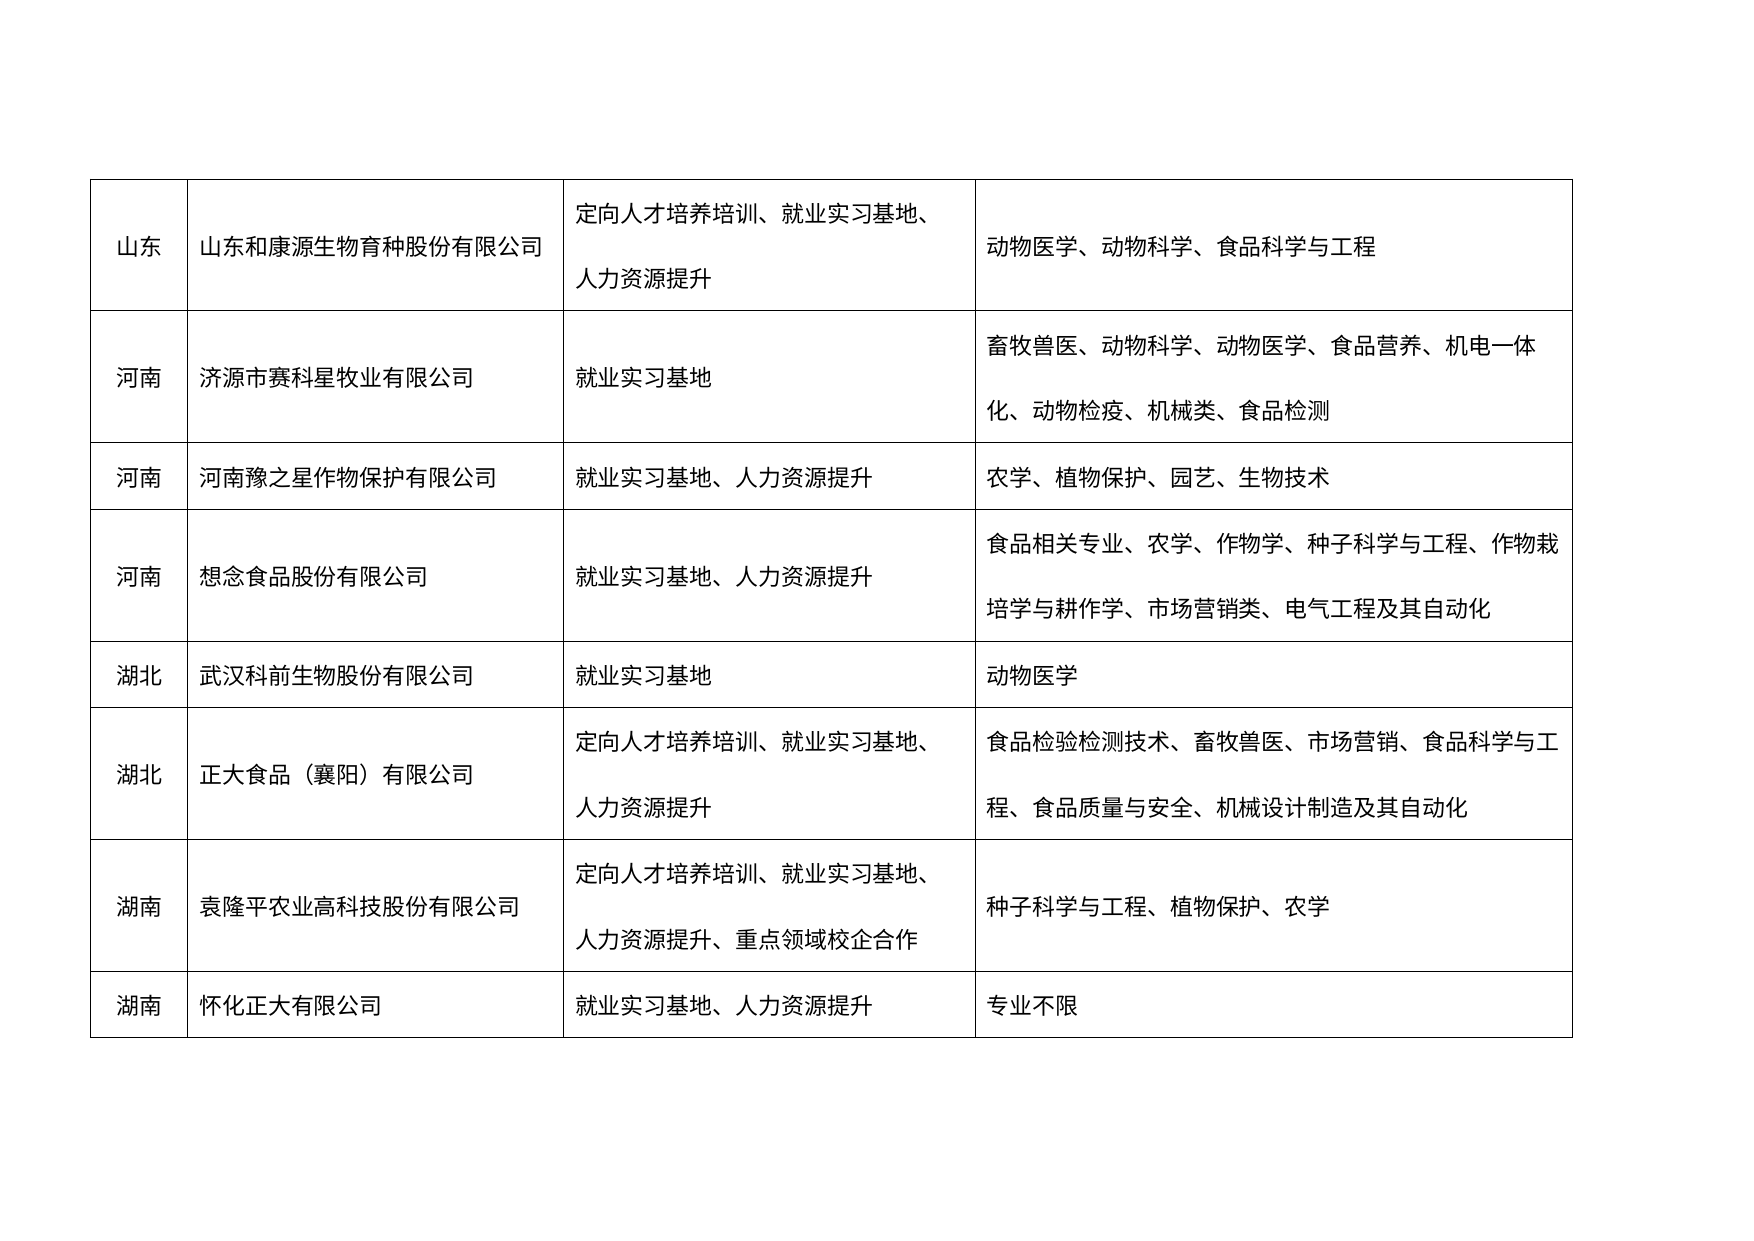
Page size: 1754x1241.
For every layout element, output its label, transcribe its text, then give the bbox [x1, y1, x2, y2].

table_cell 专业不限 [976, 972, 1572, 1037]
table_cell 怀化正大有限公司 [188, 972, 563, 1037]
table_cell 袁隆平农业高科技股份有限公司 [188, 840, 563, 971]
table_cell 定向人才培养培训、就业实习基地、人力资源提升 [564, 180, 975, 310]
table_cell 动物医学、动物科学、食品科学与工程 [976, 180, 1572, 310]
table_cell 定向人才培养培训、就业实习基地、人力资源提升 [564, 708, 975, 839]
table_cell 湖南 [91, 840, 187, 971]
table_cell 定向人才培养培训、就业实习基地、人力资源提升、重点领域校企合作 [564, 840, 975, 971]
table_cell 济源市赛科星牧业有限公司 [188, 311, 563, 442]
table_cell 想念食品股份有限公司 [188, 510, 563, 641]
table_cell 河南 [91, 443, 187, 509]
table_cell 就业实习基地 [564, 642, 975, 707]
table_cell 种子科学与工程、植物保护、农学 [976, 840, 1572, 971]
table_cell 河南 [91, 510, 187, 641]
table_cell 食品相关专业、农学、作物学、种子科学与工程、作物栽培学与耕作学、市场营销类、电气工程及其自动化 [976, 510, 1572, 641]
table_cell 就业实习基地、人力资源提升 [564, 510, 975, 641]
table_cell 湖北 [91, 708, 187, 839]
table_cell 湖北 [91, 642, 187, 707]
table_cell 山东 [91, 180, 187, 310]
table_cell 武汉科前生物股份有限公司 [188, 642, 563, 707]
table_cell 河南 [91, 311, 187, 442]
table_cell 山东和康源生物育种股份有限公司 [188, 180, 563, 310]
table_cell 就业实习基地 [564, 311, 975, 442]
table_cell 就业实习基地、人力资源提升 [564, 443, 975, 509]
table_cell 正大食品（襄阳）有限公司 [188, 708, 563, 839]
table_cell 畜牧兽医、动物科学、动物医学、食品营养、机电一体化、动物检疫、机械类、食品检测 [976, 311, 1572, 442]
table_cell 河南豫之星作物保护有限公司 [188, 443, 563, 509]
table_cell 湖南 [91, 972, 187, 1037]
table_cell 动物医学 [976, 642, 1572, 707]
table_cell 就业实习基地、人力资源提升 [564, 972, 975, 1037]
table_cell 农学、植物保护、园艺、生物技术 [976, 443, 1572, 509]
table_cell 食品检验检测技术、畜牧兽医、市场营销、食品科学与工程、食品质量与安全、机械设计制造及其自动化 [976, 708, 1572, 839]
